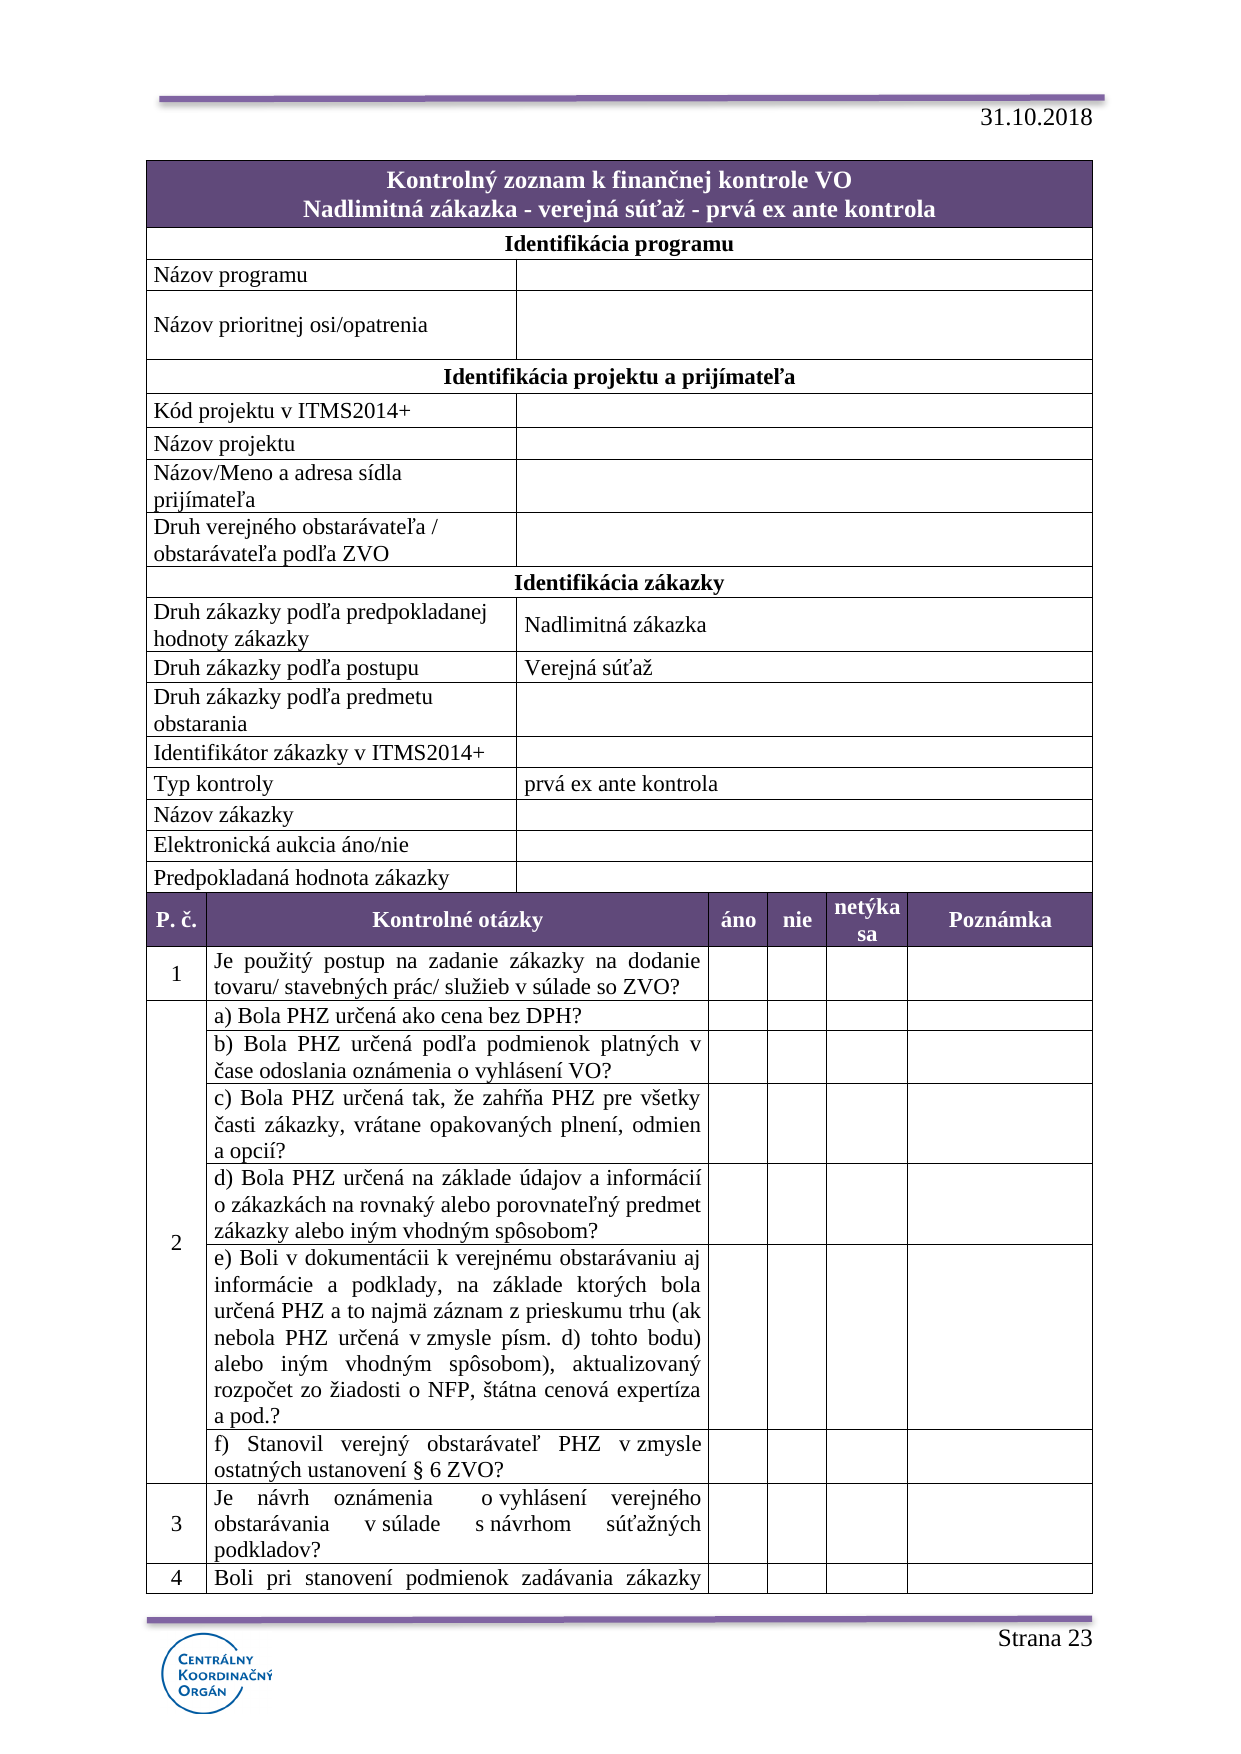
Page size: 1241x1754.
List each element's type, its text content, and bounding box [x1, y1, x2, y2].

table_cell [908, 1430, 1092, 1483]
table_cell áno [709, 893, 767, 946]
table_cell [908, 1031, 1092, 1083]
table_cell [517, 428, 1092, 458]
table_cell [827, 1484, 907, 1563]
table_cell [709, 1430, 767, 1483]
table_cell [827, 1245, 907, 1429]
table_cell [768, 1484, 826, 1563]
table_cell [827, 1164, 907, 1243]
table_cell [908, 947, 1092, 1000]
table_cell [517, 291, 1092, 358]
table_cell b) Bola PHZ určená podľa podmienok platných v čase odoslania oznámenia o vyhlásení VO? [207, 1031, 708, 1083]
table_cell a) Bola PHZ určená ako cena bez DPH? [207, 1001, 708, 1029]
table_cell [827, 1001, 907, 1029]
table_cell Identifikácia zákazky [147, 567, 1092, 597]
table_cell 4 [147, 1564, 206, 1593]
table_cell [827, 1084, 907, 1163]
table_cell [709, 1164, 767, 1243]
table_cell prvá ex ante kontrola [517, 768, 1092, 798]
table_cell [517, 800, 1092, 830]
table_cell [908, 1001, 1092, 1029]
table_cell [908, 1084, 1092, 1163]
table_cell Názov/Meno a adresa sídla prijímateľa [147, 460, 516, 512]
table_cell [768, 1001, 826, 1029]
table_cell Identifikácia programu [147, 228, 1092, 258]
table_cell [827, 947, 907, 1000]
table_cell Názov prioritnej osi/opatrenia [147, 291, 516, 358]
table_cell [908, 1484, 1092, 1563]
table_cell [709, 1245, 767, 1429]
table_cell e) Boli v dokumentácii k verejnému obstarávaniu aj informácie a podklady, na základe ktorých bola určená PHZ a to najmä záznam z prieskumu trhu (ak nebola PHZ určená v zmysle písm. d) tohto bodu) alebo iným vhodným spôsobom), aktualizovaný rozpočet zo žiadosti o NFP, štátna cenová expertíza a pod.? [207, 1245, 708, 1429]
table_header Kontrolný zoznam k finančnej kontrole VO Nadlimitná zákazka - verejná súťaž - prvá ex ante kontrola [147, 161, 1092, 227]
table_cell c) Bola PHZ určená tak, že zahŕňa PHZ pre všetky časti zákazky, vrátane opakovaných plnení, odmien a opcií? [207, 1084, 708, 1163]
table_cell [768, 1031, 826, 1083]
table_cell [908, 1564, 1092, 1593]
picture [159, 1631, 272, 1713]
table_cell Druh verejného obstarávateľa / obstarávateľa podľa ZVO [147, 513, 516, 566]
table_cell Druh zákazky podľa predmetu obstarania [147, 683, 516, 736]
table_cell Názov projektu [147, 428, 516, 458]
table_cell [768, 1164, 826, 1243]
table_cell Identifikácia projektu a prijímateľa [147, 360, 1092, 393]
table_cell Názov zákazky [147, 800, 516, 830]
table_cell [908, 1245, 1092, 1429]
table_cell f) Stanovil verejný obstarávateľ PHZ v zmysle ostatných ustanovení § 6 ZVO? [207, 1430, 708, 1483]
table_cell [709, 1001, 767, 1029]
table_cell netýka sa [827, 893, 907, 946]
table_cell Názov programu [147, 260, 516, 290]
table_cell Identifikátor zákazky v ITMS2014+ [147, 737, 516, 767]
table_cell Kód projektu v ITMS2014+ [147, 394, 516, 427]
table_cell Verejná súťaž [517, 652, 1092, 682]
table_cell Typ kontroly [147, 768, 516, 798]
table_cell [517, 260, 1092, 290]
table_cell Je použitý postup na zadanie zákazky na dodanie tovaru/ stavebných prác/ služieb v súlade so ZVO? [207, 947, 708, 1000]
table_cell [768, 1430, 826, 1483]
table_cell [709, 1084, 767, 1163]
table_cell d) Bola PHZ určená na základe údajov a informácií o zákazkách na rovnaký alebo porovnateľný predmet zákazky alebo iným vhodným spôsobom? [207, 1164, 708, 1243]
table_cell [908, 1164, 1092, 1243]
table_cell [517, 460, 1092, 512]
table_cell [768, 1564, 826, 1593]
table_cell Druh zákazky podľa predpokladanej hodnoty zákazky [147, 598, 516, 651]
table_cell [768, 1245, 826, 1429]
table_cell [768, 1084, 826, 1163]
table_cell 1 [147, 947, 206, 1000]
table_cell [207, 1564, 708, 1593]
table_cell [827, 1031, 907, 1083]
table_cell [709, 1484, 767, 1563]
table_cell [517, 831, 1092, 861]
table_cell P. č. [147, 893, 206, 946]
table_cell [517, 862, 1092, 892]
table_cell [517, 394, 1092, 427]
table_cell [517, 683, 1092, 736]
table_cell Je návrh oznámenia o vyhlásení verejného obstarávania v súlade s návrhom súťažných podkladov? [207, 1484, 708, 1563]
table_cell [709, 1031, 767, 1083]
table_cell [709, 1564, 767, 1593]
table_cell 2 [147, 1001, 206, 1483]
table_cell Poznámka [908, 893, 1092, 946]
table_cell [827, 1564, 907, 1593]
table_cell nie [768, 893, 826, 946]
table_cell Predpokladaná hodnota zákazky [147, 862, 516, 892]
table_cell Kontrolné otázky [207, 893, 708, 946]
table_cell [709, 947, 767, 1000]
table_cell 3 [147, 1484, 206, 1563]
table_cell [827, 1430, 907, 1483]
table_cell [517, 513, 1092, 566]
table_cell Druh zákazky podľa postupu [147, 652, 516, 682]
table_cell [768, 947, 826, 1000]
table_cell Nadlimitná zákazka [517, 598, 1092, 651]
table_cell [517, 737, 1092, 767]
table_cell Elektronická aukcia áno/nie [147, 831, 516, 861]
